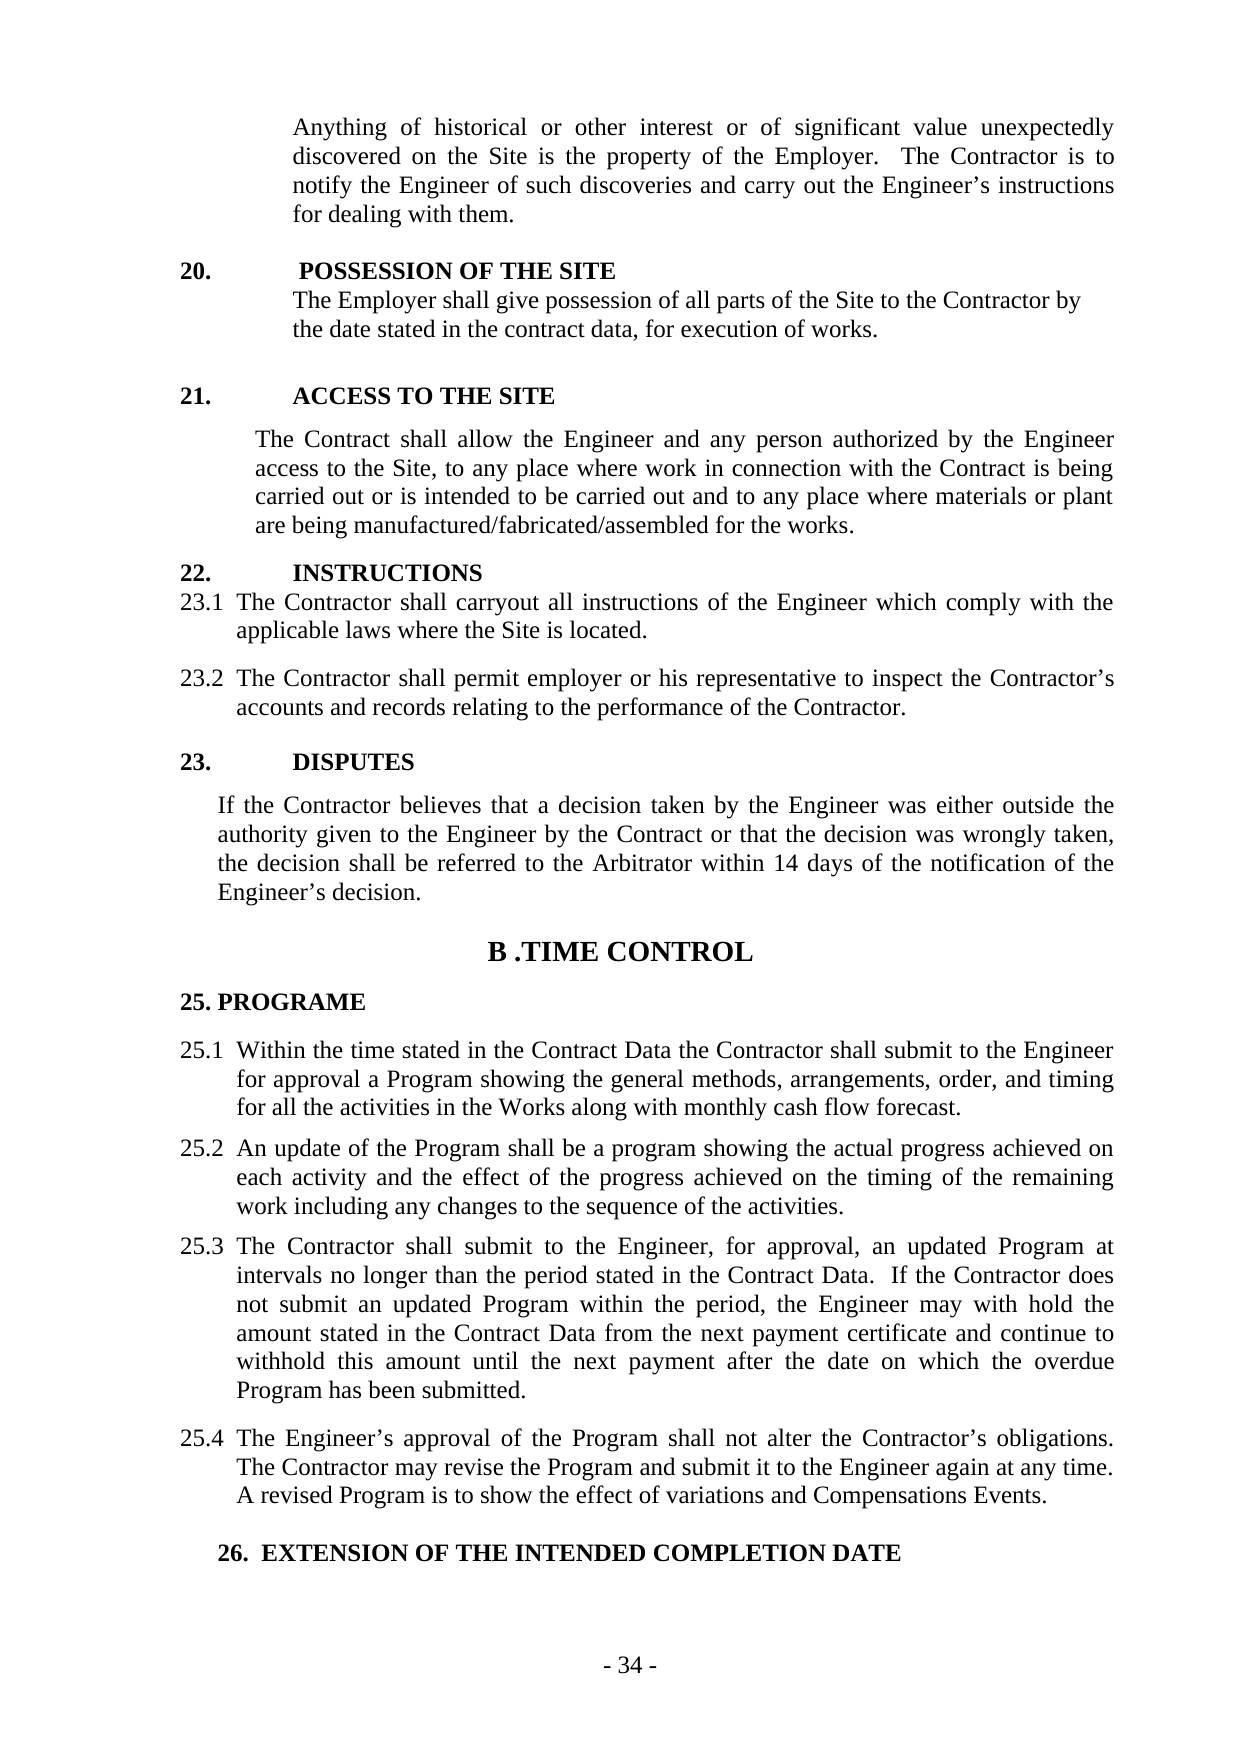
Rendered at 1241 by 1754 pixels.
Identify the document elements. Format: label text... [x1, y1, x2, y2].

list POSSESSION OF THE SITE [180, 256, 1115, 285]
list The Contractor shall submit to the Engineer, for approval, an updated Program at intervals no longer than the period stated in the Contract Data. If the Contractor does not submit an updated Program within the period, the Engineer may with hold the amount stated in the Contract Data from the next payment certificate and continue to withhold this amount until the next payment after the date on which the overdue Program has been submitted. [180, 1231, 1115, 1404]
list The Contractor shall permit employer or his representative to inspect the Contractor’s accounts and records relating to the performance of the Contractor. [180, 663, 1115, 721]
text 26. EXTENSION OF THE INTENDED COMPLETION DATE [217, 1538, 1115, 1567]
text the date stated in the contract data, for execution of works. [255, 314, 1115, 342]
text Anything of historical or other interest or of significant value unexpectedly discovered on the Site is the property of the Employer. The Contractor is to notify the Engineer of such discoveries and carry out the Engineer’s instructions for dealing with them. [292, 112, 1115, 227]
subtitle B .TIME CONTROL [217, 934, 1115, 968]
text 25. PROGRAME [180, 987, 1115, 1016]
list An update of the Program shall be a program showing the actual progress achieved on each activity and the effect of the progress achieved on the timing of the remaining work including any changes to the sequence of the activities. [180, 1133, 1115, 1219]
list The Contractor shall carryout all instructions of the Engineer which comply with the applicable laws where the Site is located. [180, 587, 1115, 644]
text The Contract shall allow the Engineer and any person authorized by the Engineer access to the Site, to any place where work in connection with the Contract is being carried out or is intended to be carried out and to any place where materials or plant are being manufactured/fabricated/assembled for the works. [255, 424, 1115, 539]
list Within the time stated in the Contract Data the Contractor shall submit to the Engineer for approval a Program showing the general methods, arrangements, order, and timing for all the activities in the Works along with monthly cash flow forecast. [180, 1035, 1115, 1121]
list ACCESS TO THE SITE [180, 381, 1115, 409]
list The Engineer’s approval of the Program shall not alter the Contractor’s obligations. The Contractor may revise the Program and submit it to the Engineer again at any time. A revised Program is to show the effect of variations and Compensations Events. [180, 1423, 1115, 1509]
list DISPUTES [180, 747, 1115, 776]
list INSTRUCTIONS [180, 558, 1115, 587]
text The Employer shall give possession of all parts of the Site to the Contractor by [255, 285, 1115, 314]
text If the Contractor believes that a decision taken by the Engineer was either outside the authority given to the Engineer by the Contract or that the decision was wrongly taken, the decision shall be referred to the Arbitrator within 14 days of the notification of the Engineer’s decision. [217, 791, 1115, 906]
